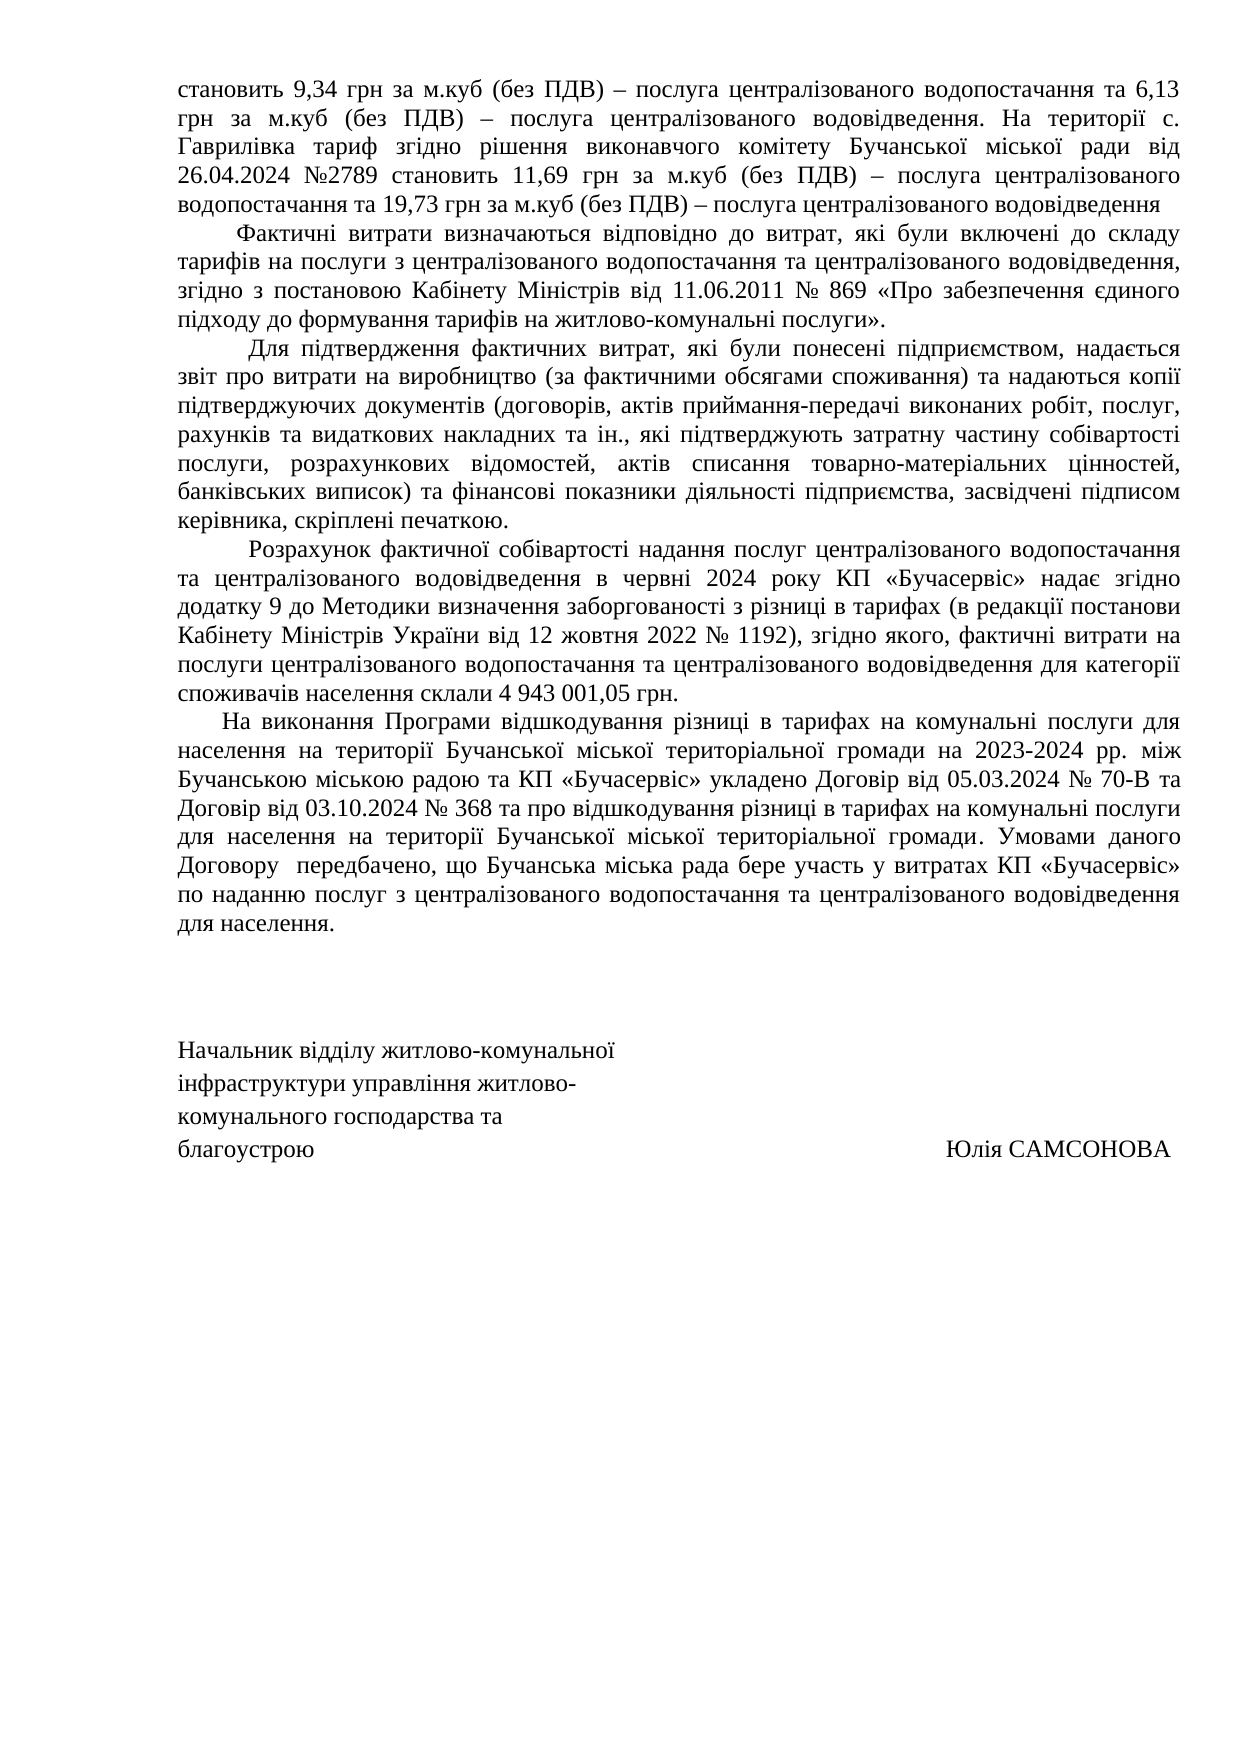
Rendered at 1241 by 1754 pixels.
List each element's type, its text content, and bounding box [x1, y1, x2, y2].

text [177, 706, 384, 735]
text На виконання Програми відшкодування різниці в тарифах на комунальні послуги для населення на території Бучанської міської територіальної громади на 2023-2024 рр. між Бучанською міською радою та КП «Бучасервіс» укладено Договір від 05.03.2024 № 70-В та Договір від 03.10.2024 № 368 та про відшкодування різниці в тарифах на комунальні послуги для населення на території Бучанської міської територіальної громади. Умовами даного Договору передбачено, що Бучанська міська рада бере участь у витратах КП «Бучасервіс» по наданню послуг з централізованого водопостачання та централізованого водовідведення для населення. [177, 821, 1181, 936]
text Начальник відділу житлово-комунальної інфраструктури управління житлово-комунального господарства та [177, 1035, 694, 1130]
text На виконання Програми відшкодування різниці в тарифах на комунальні послуги для населення на території Бучанської міської територіальної громади на 2023-2024 рр. між Бучанською міською радою та КП «Бучасервіс» укладено Договір від 05.03.2024 № 70-В та Договір від 03.10.2024 № 368 та про відшкодування різниці в тарифах на комунальні послуги для населення на території Бучанської міської територіальної громади. Умовами даного Договору передбачено, що Бучанська міська рада бере участь у витратах КП «Бучасервіс» по наданню послуг з централізованого водопостачання та централізованого водовідведення для населення. [177, 735, 1181, 821]
list Розрахунок фактичної собівартості надання послуг централізованого водопостачання та централізованого водовідведення в червні 2024 року КП «Бучасервіс» надає згідно додатку 9 до Методики визначення заборгованості з різниці в тарифах (в редакції постанови Кабінету Міністрів України від 12 жовтня 2022 № 1192), згідно якого, фактичні витрати на послуги централізованого водопостачання та централізованого водовідведення для категорії споживачів населення склали 4 943 001,05 грн. [177, 534, 1181, 706]
list Для підтвердження фактичних витрат, які були понесені підприємством, надається звіт про витрати на виробництво (за фактичними обсягами споживання) та надаються копії підтверджуючих документів (договорів, актів приймання-передачі виконаних робіт, послуг, рахунків та видаткових накладних та ін., які підтверджують затратну частину собівартості послуги, розрахункових відомостей, актів списання товарно-матеріальних цінностей, банківських виписок) та фінансові показники діяльності підприємства, засвідчені підписом керівника, скріплені печаткою. [177, 333, 1181, 534]
text Фактичні витрати визначаються відповідно до витрат, які були включені до складу тарифів на послуги з централізованого водопостачання та централізованого водовідведення, згідно з постановою Кабінету Міністрів від 11.06.2011 № 869 «Про забезпечення єдиного підходу до формування тарифів на житлово-комунальні послуги». [177, 218, 1181, 333]
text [177, 74, 1181, 218]
text благоустрою Юлія САМСОНОВА [177, 1134, 1181, 1163]
